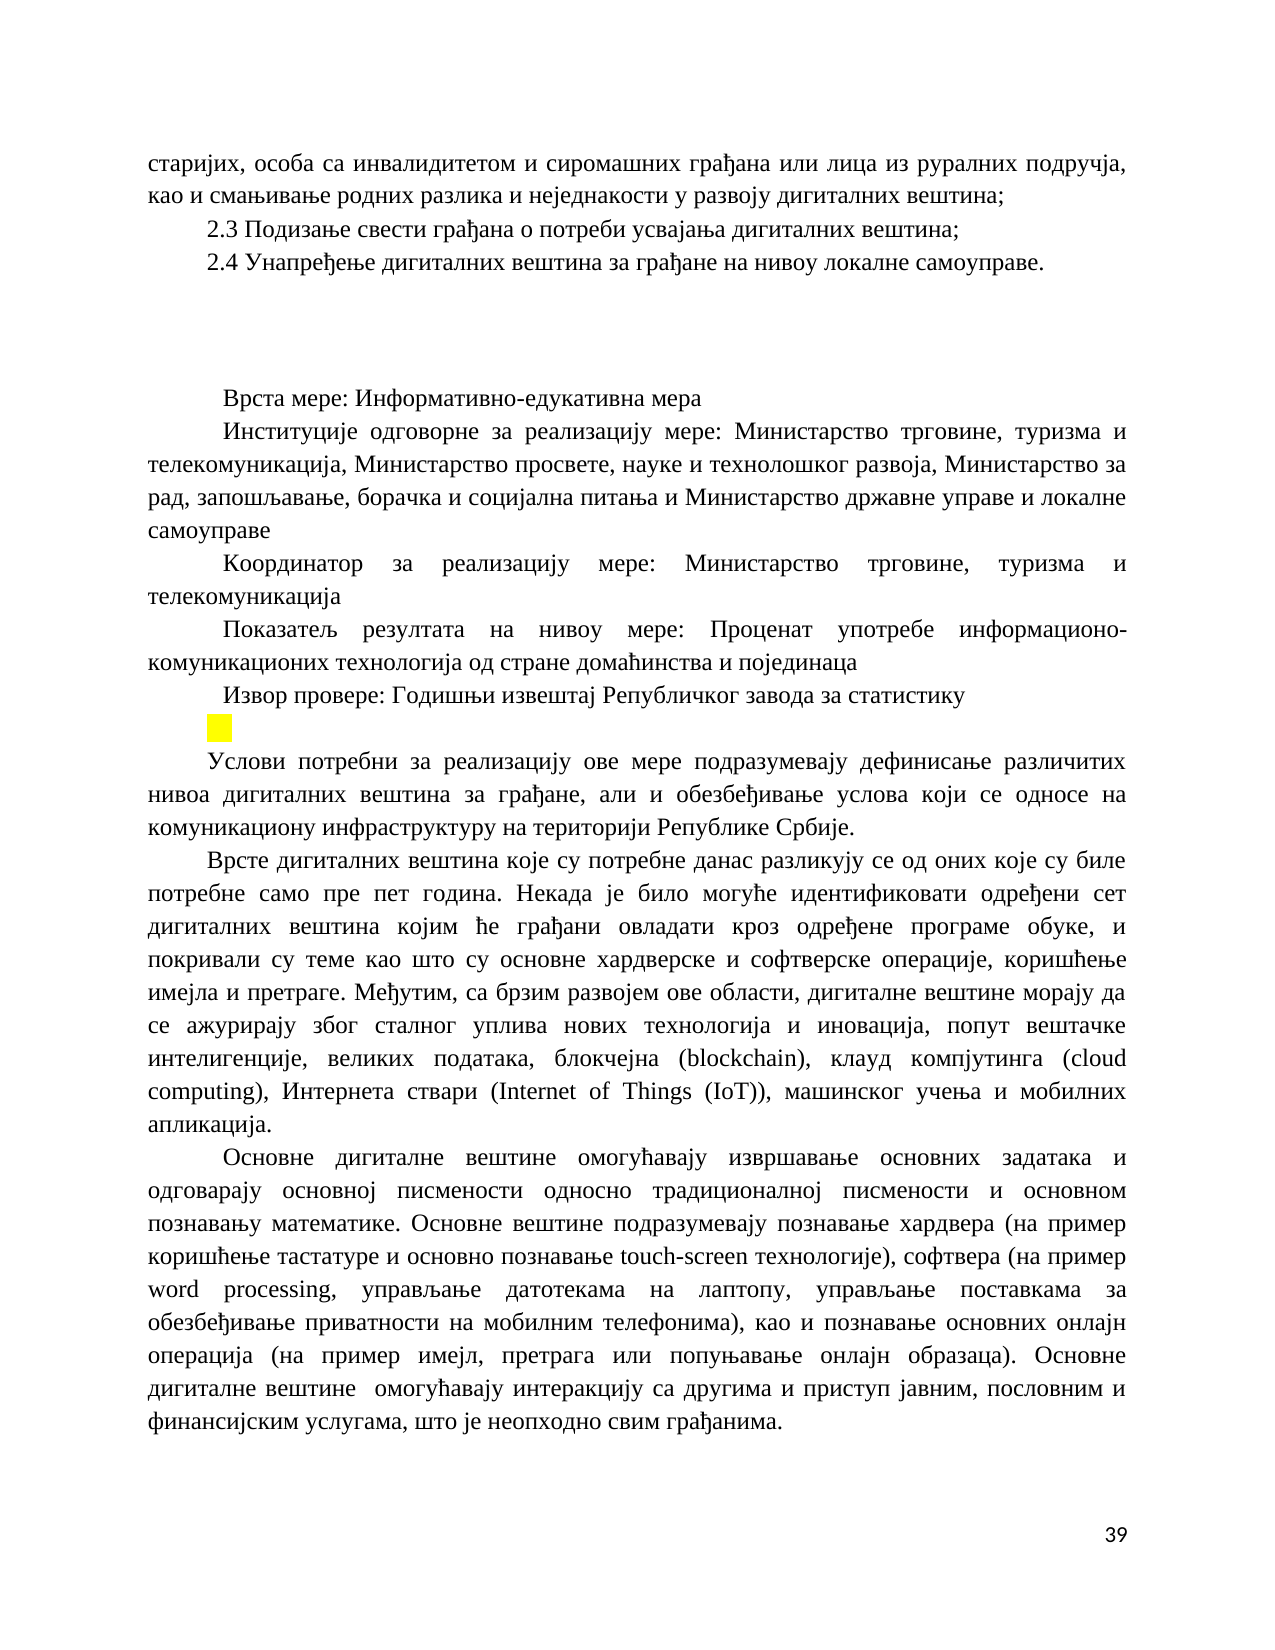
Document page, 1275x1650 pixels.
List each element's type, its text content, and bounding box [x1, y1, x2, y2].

text Врста мере: Информативно-едукативна мера [148, 383, 1127, 412]
text Извор провере: Годишњи извештај Републичког завода за статистику [148, 681, 1127, 709]
text 2.4 Унапређење дигиталних вештина за грађане на нивоу локалне самоуправе. [148, 247, 1127, 275]
text Врсте дигиталних вештина које су потребне данас разликују се од оних које су биле потребне само пре пет година. Некада је било могуће идентификовати одређени сет дигиталних вештина којим ће грађани овладати кроз одређене програме обуке, и покривали су теме као што су основне хардверске и софтверске операције, коришћење имејла и претраге. Међутим, са брзим развојем ове области, дигиталне вештине морају да се ажурирају због сталног уплива нових технологија и иновација, попут вештачке интелигенције, великих података, блокчејна (blockchain), клауд компјутинга (cloud computing), Интернета ствари (Internet of Things (IoT)), машинског учења и мобилних апликација. [148, 845, 1127, 1138]
text Институције одговорне за реализацију мере: Министарство трговине, туризма и телекомуникација, Министарство просвете, науке и технолошког развоја, Министарство за рад, запошљавање, борачка и социјална питања и Министарство државне управе и локалне самоуправе [148, 416, 1127, 544]
text Показатељ резултата на нивоу мере: Проценат употребе информационо-комуникационих технологија од стране домаћинства и појединаца [148, 614, 1127, 676]
text 2.3 Подизање свести грађана о потреби усвајања дигиталних вештина; [148, 214, 1127, 242]
text Услови потребни за реализацију ове мере подразумевају дефинисање различитих нивоа дигиталних вештина за грађане, али и обезбеђивање услова који се односе на комуникациону инфраструктуру на територији Републике Србије. [148, 746, 1127, 841]
text Основне дигиталне вештине омогућавају извршавање основних задатака и одговарају основној писмености односно традиционалној писмености и основном познавању математике. Основне вештине подразумевају познавање хардвера (на пример коришћење тастатуре и основно познавање touch-screen технологије), софтверa (на пример word processing, управљање датотекама на лаптопу, управљање поставкама за обезбеђивање приватности на мобилним телефонима), као и познавање основних oнлајн операција (на пример имејл, претрага или попуњавање онлајн образаца). Основне дигиталне вештине омогућавају интеракцију са другима и приступ јавним, пословним и финансијским услугама, што је неопходно свим грађанима. [148, 1142, 1127, 1435]
text Координатор за реализацију мере: Министарство трговине, туризма и телекомуникација [148, 548, 1127, 610]
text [148, 148, 1127, 209]
